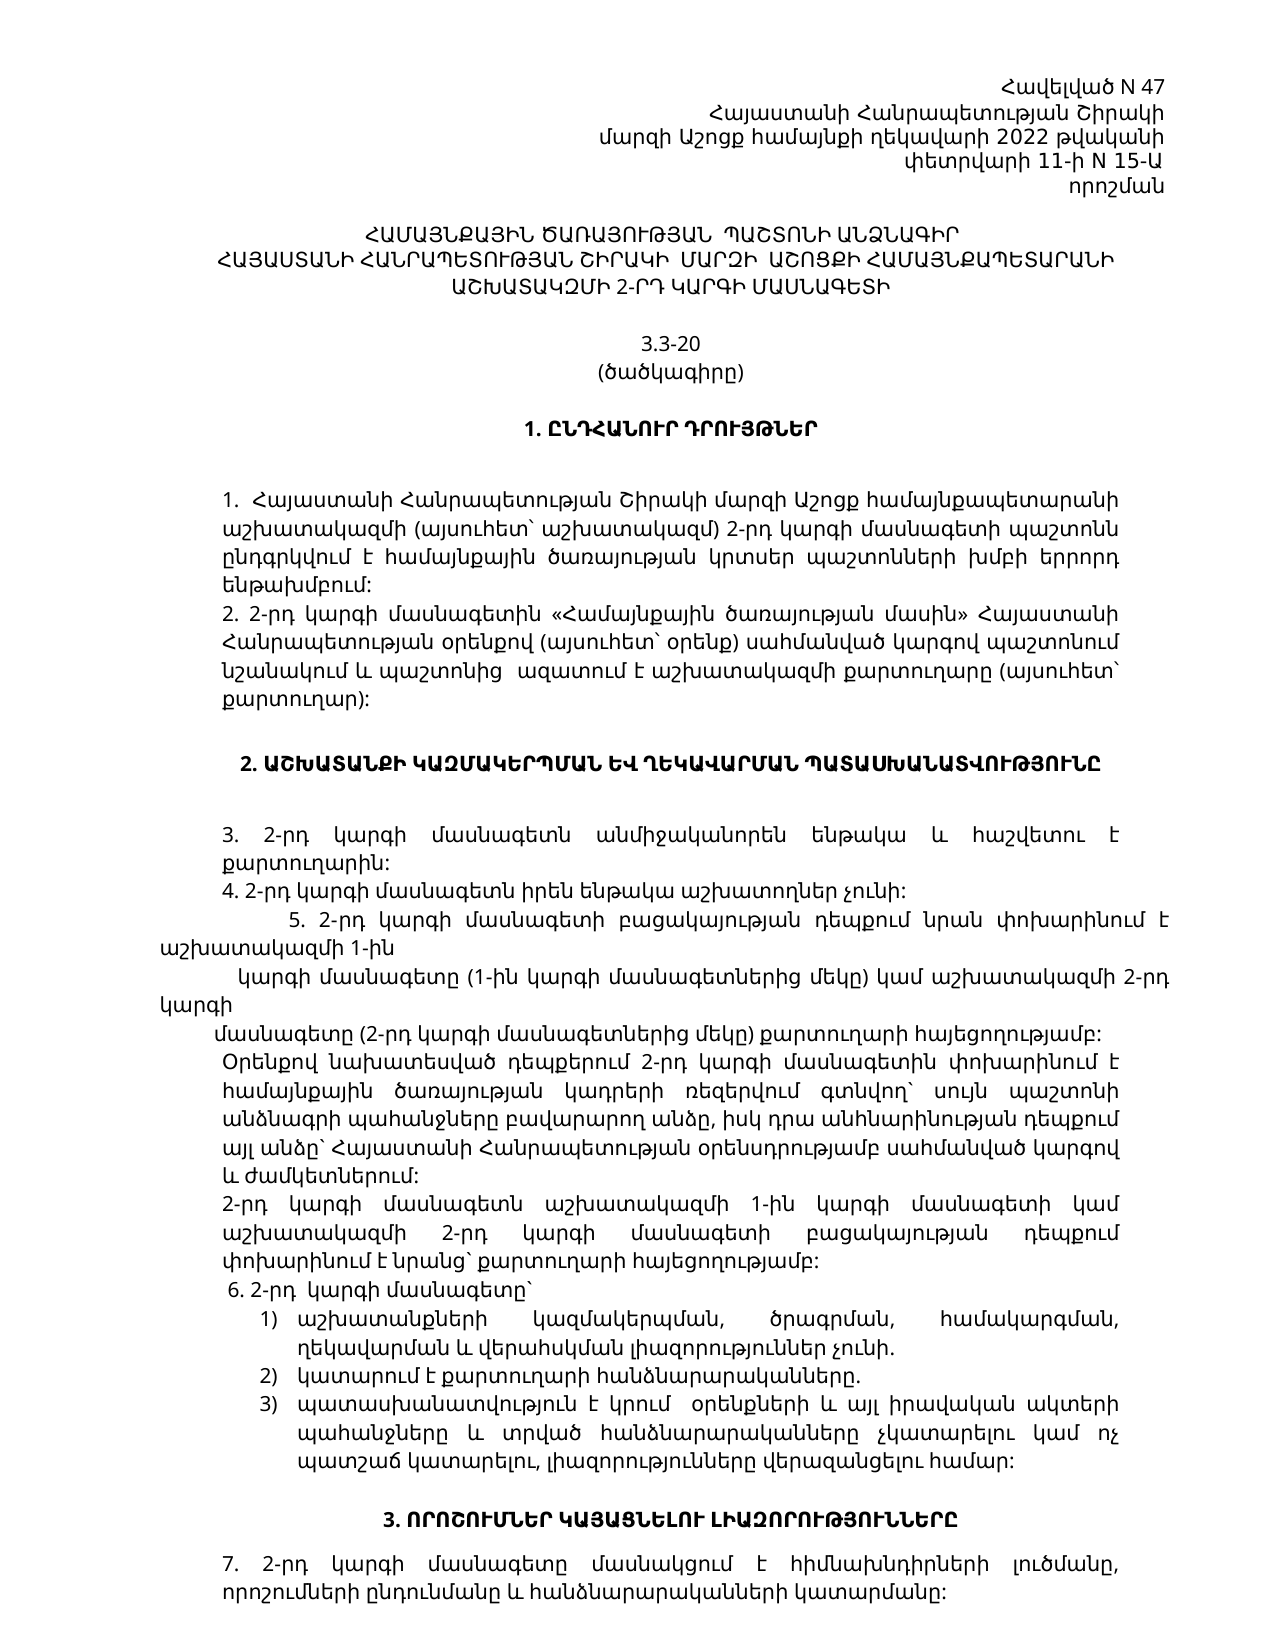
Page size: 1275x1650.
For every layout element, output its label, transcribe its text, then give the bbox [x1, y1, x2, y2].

text (ծածկագիրը) [222, 357, 1119, 386]
text 1. Հայաստանի Հանրապետության Շիրակի մարզի Աշոցք համայնքապետարանի աշխատակազմի (այսուհետ՝ աշխատակազմ) 2-րդ կարգի մասնագետի պաշտոնն ընդգրկվում է համայնքային ծառայության կրտսեր պաշտոնների խմբի երրորդ ենթախմբում: [222, 485, 1119, 599]
text Օրենքով նախատեսված դեպքերում 2-րդ կարգի մասնագետին փոխարինում է համայնքային ծառայության կադրերի ռեզերվում գտնվող` սույն պաշտոնի անձնագրի պահանջները բավարարող անձը, իսկ դրա անհնարինության դեպքում այլ անձը` Հայաստանի Հանրապետության օրենսդրությամբ սահմանված կարգով և ժամկետներում: [222, 1047, 1119, 1189]
list աշխատանքների կազմակերպման, ծրագրման, համակարգման, ղեկավարման և վերահսկման լիազորություններ չունի. [259, 1304, 1119, 1361]
list պատասխանատվություն է կրում օրենքների և այլ իրավական ակտերի պահանջները և տրված հանձնարարականները չկատարելու կամ ոչ պատշաճ կատարելու, լիազորությունները վերազանցելու համար: [259, 1389, 1119, 1475]
text մասնագետը (2-րդ կարգի մասնագետներից մեկը) քարտուղարի հայեցողությամբ: [159, 1019, 1169, 1047]
subtitle ԱՇԽԱՏԱԿԶՄԻ 2-ՐԴ ԿԱՐԳԻ ՄԱՍՆԱԳԵՏԻ [222, 272, 1119, 300]
text 3. 2-րդ կարգի մասնագետն անմիջականորեն ենթակա և հաշվետու է քարտուղարին: [222, 820, 1119, 877]
text 2-րդ կարգի մասնագետն աշխատակազմի 1-ին կարգի մասնագետի կամ աշխատակազմի 2-րդ կարգի մասնագետի բացակայության դեպքում փոխարինում է նրանց` քարտուղարի հայեցողությամբ: [222, 1189, 1119, 1275]
text 6. 2-րդ կարգի մասնագետը` [222, 1275, 1119, 1303]
text 4. 2-րդ կարգի մասնագետն իրեն ենթակա աշխատողներ չունի: [222, 877, 1119, 905]
text ՀԱՄԱՅՆՔԱՅԻՆ ԾԱՌԱՅՈՒԹՅԱՆ ՊԱՇՏՈՆԻ ԱՆՁՆԱԳԻՐ [159, 223, 1165, 248]
text Հայաստանի Հանրապետության Շիրակի մարզի Աշոցք համայնքի ղեկավարի 2022 թվականի [159, 101, 1165, 149]
text 7. 2-րդ կարգի մասնագետը մասնակցում է հիմնախնդիրների լուծմանը, որոշումների ընդունմանը և հանձնարարականների կատարմանը: [222, 1549, 1119, 1606]
text Հավելված N 47 [823, 72, 1165, 101]
text 2. 2-րդ կարգի մասնագետին «Համայնքային ծառայության մասին» Հայաստանի Հանրապետության օրենքով (այսուհետ՝ օրենք) սահմանված կարգով պաշտոնում նշանակում և պաշտոնից ազատում է աշխատակազմի քարտուղարը (այսուհետ՝ քարտուղար): [222, 599, 1119, 713]
text 2. ԱՇԽԱՏԱՆՔԻ ԿԱԶՄԱԿԵՐՊՄԱՆ ԵՎ ՂԵԿԱՎԱՐՄԱՆ ՊԱՏԱՍԽԱՆԱՏՎՈՒԹՅՈՒՆԸ [222, 749, 1119, 777]
text փետրվարի 11-ի N 15-Ա որոշման [159, 149, 1165, 198]
text 3.3-20 [222, 329, 1119, 357]
list կատարում է քարտուղարի հանձնարարականները. [259, 1361, 1119, 1389]
subtitle ՀԱՅԱՍՏԱՆԻ ՀԱՆՐԱՊԵՏՈՒԹՅԱՆ ՇԻՐԱԿԻ ՄԱՐԶԻ ԱՇՈՑՔԻ ՀԱՄԱՅՆՔԱՊԵՏԱՐԱՆԻ [159, 248, 1172, 272]
text 1. ԸՆԴՀԱՆՈՒՐ ԴՐՈՒՅԹՆԵՐ [222, 414, 1119, 443]
text կարգի մասնագետը (1-ին կարգի մասնագետներից մեկը) կամ աշխատակազմի 2-րդ կարգի [159, 962, 1169, 1019]
text 5. 2-րդ կարգի մասնագետի բացակայության դեպքում նրան փոխարինում է աշխատակազմի 1-ին [159, 905, 1169, 962]
text 3. ՈՐՈՇՈՒՄՆԵՐ ԿԱՅԱՑՆԵԼՈՒ ԼԻԱԶՈՐՈՒԹՅՈՒՆՆԵՐԸ [222, 1505, 1119, 1534]
